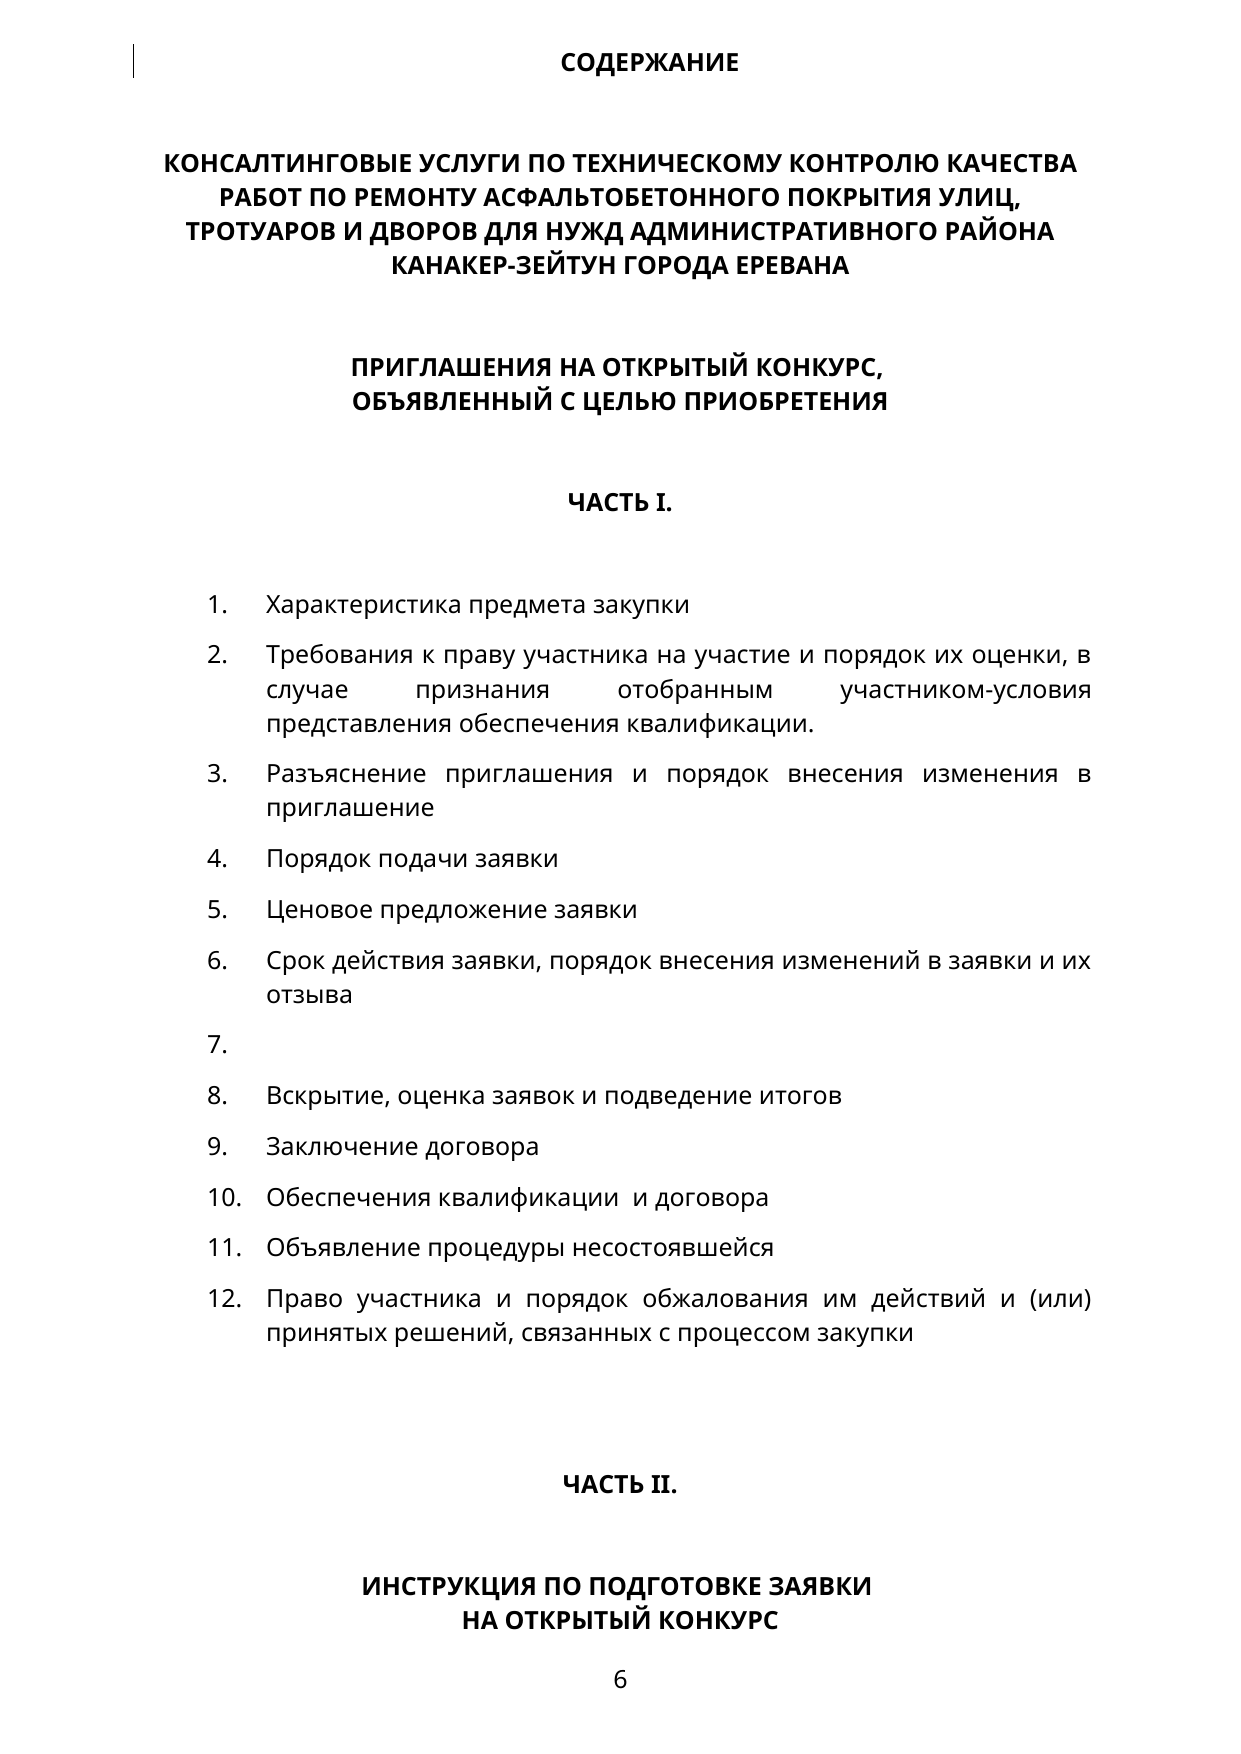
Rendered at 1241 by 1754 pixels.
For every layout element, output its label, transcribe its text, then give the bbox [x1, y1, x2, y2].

text 6. Срок действия заявки, порядок внесения изменений в заявки и их отзыва [207, 942, 1092, 1010]
text 1. Характеристика предмета закупки [207, 586, 1092, 621]
text 10. Обеспечения квалификации и договора [207, 1179, 1092, 1213]
text КОНСАЛТИНГОВЫЕ УСЛУГИ ПО ТЕХНИЧЕСКОМУ КОНТРОЛЮ КАЧЕСТВА РАБОТ ПО РЕМОНТУ АСФАЛЬТОБЕТОННОГО ПОКРЫТИЯ УЛИЦ, ТРОТУАРОВ И ДВОРОВ ДЛЯ НУЖД АДМИНИСТРАТИВНОГО РАЙОНА КАНАКЕР-ЗЕЙТУН ГОРОДА ЕРЕВАНА [148, 146, 1092, 282]
text ЧАСТЬ II. [148, 1467, 1092, 1501]
text ЧАСТЬ I. [148, 485, 1092, 519]
text 9. Заключение договора [207, 1128, 1092, 1163]
text 2. Требования к праву участника на участие и порядок их оценки, в случае признания отобранным участником-условия представления обеспечения квалификации. [207, 637, 1092, 739]
text 7. [207, 1027, 1092, 1061]
text 4. Порядок подачи заявки [207, 841, 1092, 875]
text 11. Объявление процедуры несостоявшейся [207, 1230, 1092, 1264]
text 5. Ценовое предложение заявки [207, 892, 1092, 926]
text 8. Вскрытие, оценка заявок и подведение итогов [207, 1078, 1092, 1112]
text ПРИГЛАШЕНИЯ НА ОТКРЫТЫЙ КОНКУРС, ОБЪЯВЛЕННЫЙ С ЦЕЛЬЮ ПРИОБРЕТЕНИЯ [148, 349, 1092, 418]
text 12. Право участника и порядок обжалования им действий и (или) принятых решений, связанных с процессом закупки [207, 1281, 1092, 1349]
text ИНСТРУКЦИЯ ПО ПОДГОТОВКЕ ЗАЯВКИ НА ОТКРЫТЫЙ КОНКУРС [148, 1568, 1092, 1637]
text 3. Разъяснение приглашения и порядок внесения изменения в приглашение [207, 756, 1092, 824]
text СОДЕРЖАНИЕ [148, 44, 1092, 78]
